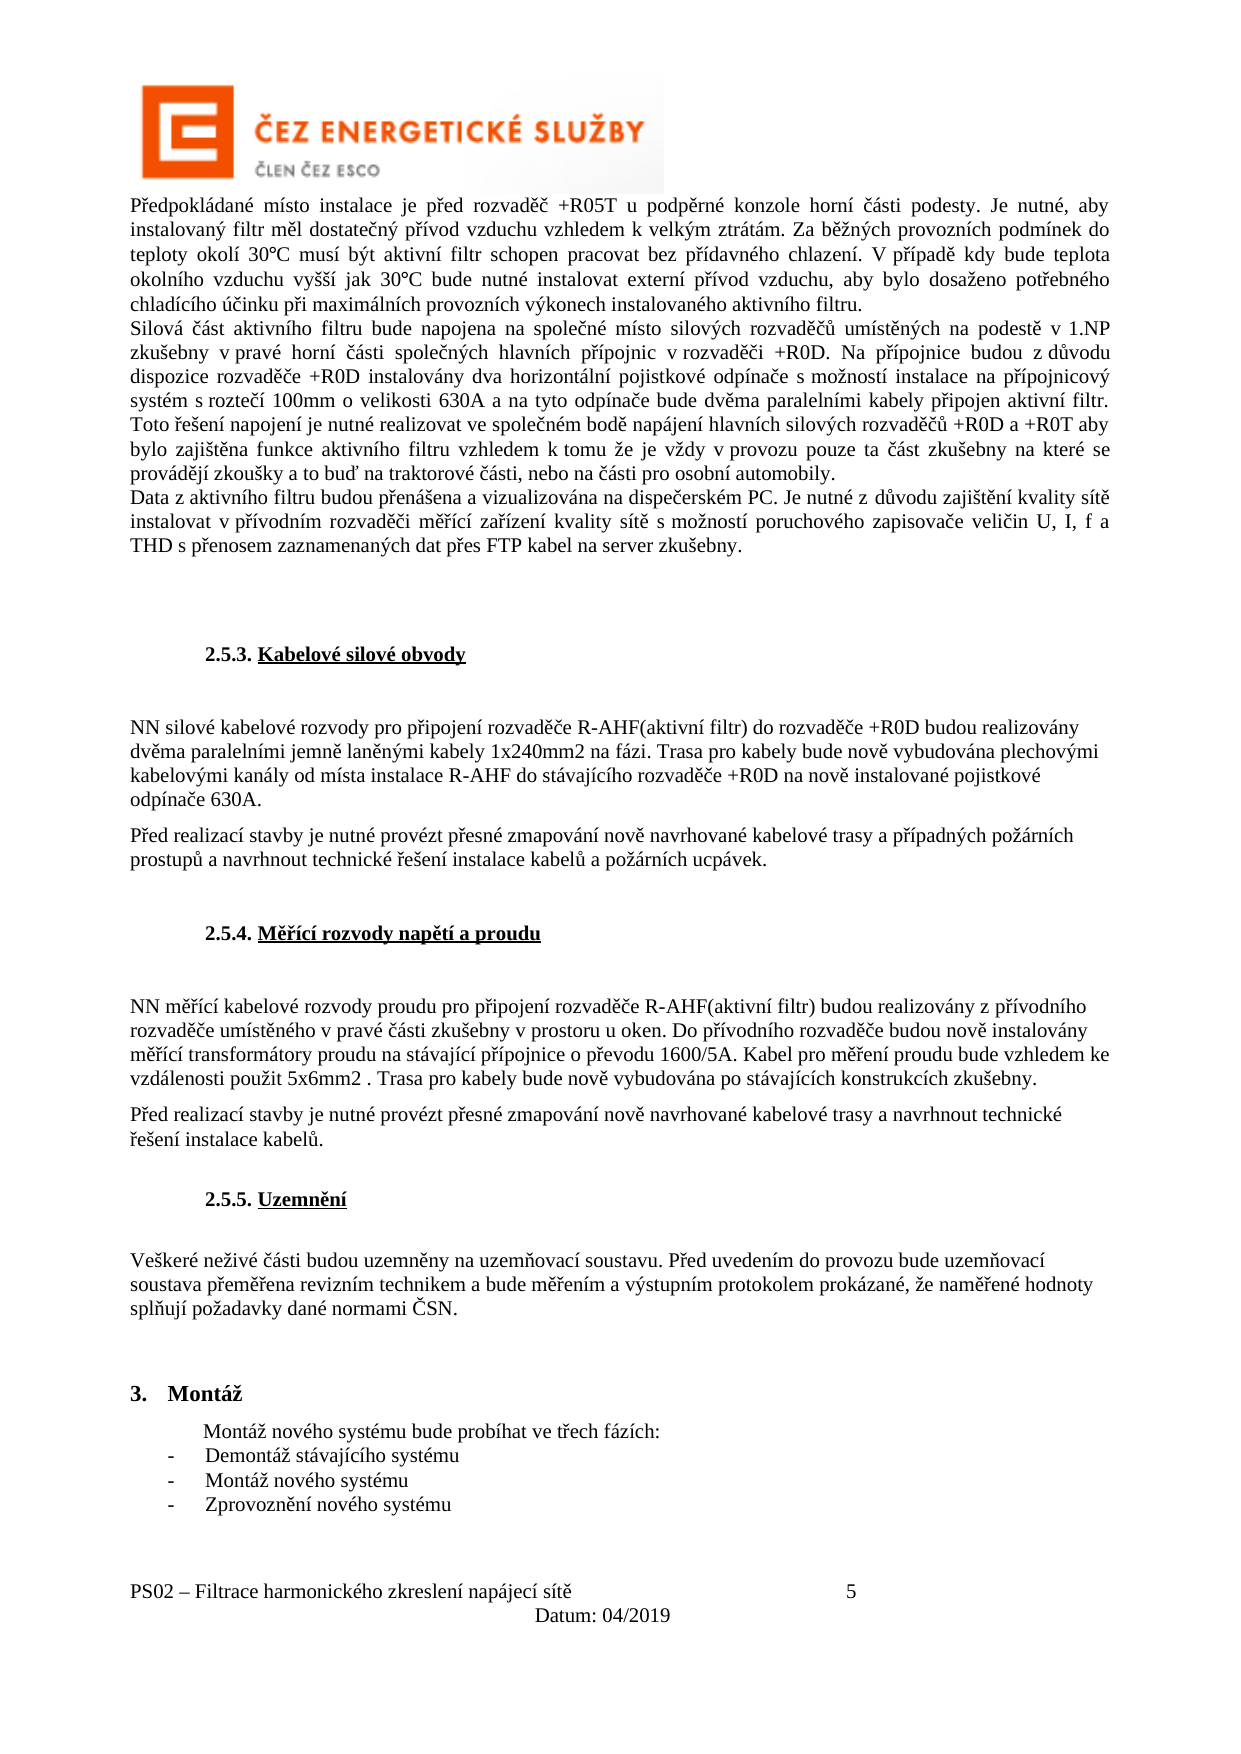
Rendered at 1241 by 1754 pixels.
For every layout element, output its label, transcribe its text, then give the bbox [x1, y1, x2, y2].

text Před realizací stavby je nutné provézt přesné zmapování nově navrhované kabelové trasy a případných požárních prostupů a navrhnout technické řešení instalace kabelů a požárních ucpávek. [130, 823, 1110, 871]
text Data z aktivního filtru budou přenášena a vizualizována na dispečerském PC. Je nutné z důvodu zajištění kvality sítě instalovat v přívodním rozvaděči měřící zařízení kvality sítě s možností poruchového zapisovače veličin U, I, f a THD s přenosem zaznamenaných dat přes FTP kabel na server zkušebny. [130, 484, 1110, 557]
text Silová část aktivního filtru bude napojena na společné místo silových rozvaděčů umístěných na podestě v 1.NP zkušebny v pravé horní části společných hlavních přípojnic v rozvaděči +R0D. Na přípojnice budou z důvodu dispozice rozvaděče +R0D instalovány dva horizontální pojistkové odpínače s možností instalace na přípojnicový systém s roztečí 100mm o velikosti 630A a na tyto odpínače bude dvěma paralelními kabely připojen aktivní filtr. Toto řešení napojení je nutné realizovat ve společném bodě napájení hlavních silových rozvaděčů +R0D a +R0T aby bylo zajištěna funkce aktivního filtru vzhledem k tomu že je vždy v provozu pouze ta část zkušebny na které se provádějí zkoušky a to buď na traktorové části, nebo na části pro osobní automobily. [130, 316, 1110, 484]
list Kabelové silové obvody [205, 641, 1110, 666]
list Zprovoznění nového systému [167, 1492, 1110, 1516]
text Před realizací stavby je nutné provézt přesné zmapování nově navrhované kabelové trasy a navrhnout technické řešení instalace kabelů. [130, 1102, 1110, 1151]
text NN měřící kabelové rozvody proudu pro připojení rozvaděče R-AHF(aktivní filtr) budou realizovány z přívodního rozvaděče umístěného v pravé části zkušebny v prostoru u oken. Do přívodního rozvaděče budou nově instalovány měřící transformátory proudu na stávající přípojnice o převodu 1600/5A. Kabel pro měření proudu bude vzhledem ke vzdálenosti použit 5x6mm2 . Trasa pro kabely bude nově vybudována po stávajících konstrukcích zkušebny. [130, 994, 1110, 1090]
list Veškeré neživé části budou uzemněny na uzemňovací soustavu. Před uvedením do provozu bude uzemňovací soustava přeměřena revizním technikem a bude měřením a výstupním protokolem prokázané, že naměřené hodnoty splňují požadavky dané normami ČSN. [130, 1248, 1110, 1320]
list Montáž nového systému [167, 1467, 1110, 1492]
subtitle Montáž [130, 1381, 1110, 1407]
list Uzemnění [205, 1187, 1110, 1211]
text Montáž nového systému bude probíhat ve třech fázích: [130, 1419, 1110, 1443]
text NN silové kabelové rozvody pro připojení rozvaděče R-AHF(aktivní filtr) do rozvaděče +R0D budou realizovány dvěma paralelními jemně laněnými kabely 1x240mm2 na fázi. Trasa pro kabely bude nově vybudována plechovými kabelovými kanály od místa instalace R-AHF do stávajícího rozvaděče +R0D na nově instalované pojistkové odpínače 630A. [130, 714, 1110, 811]
picture [129, 65, 665, 194]
list Demontáž stávajícího systému [167, 1443, 1110, 1467]
list Měřící rozvody napětí a proudu [205, 921, 1110, 944]
